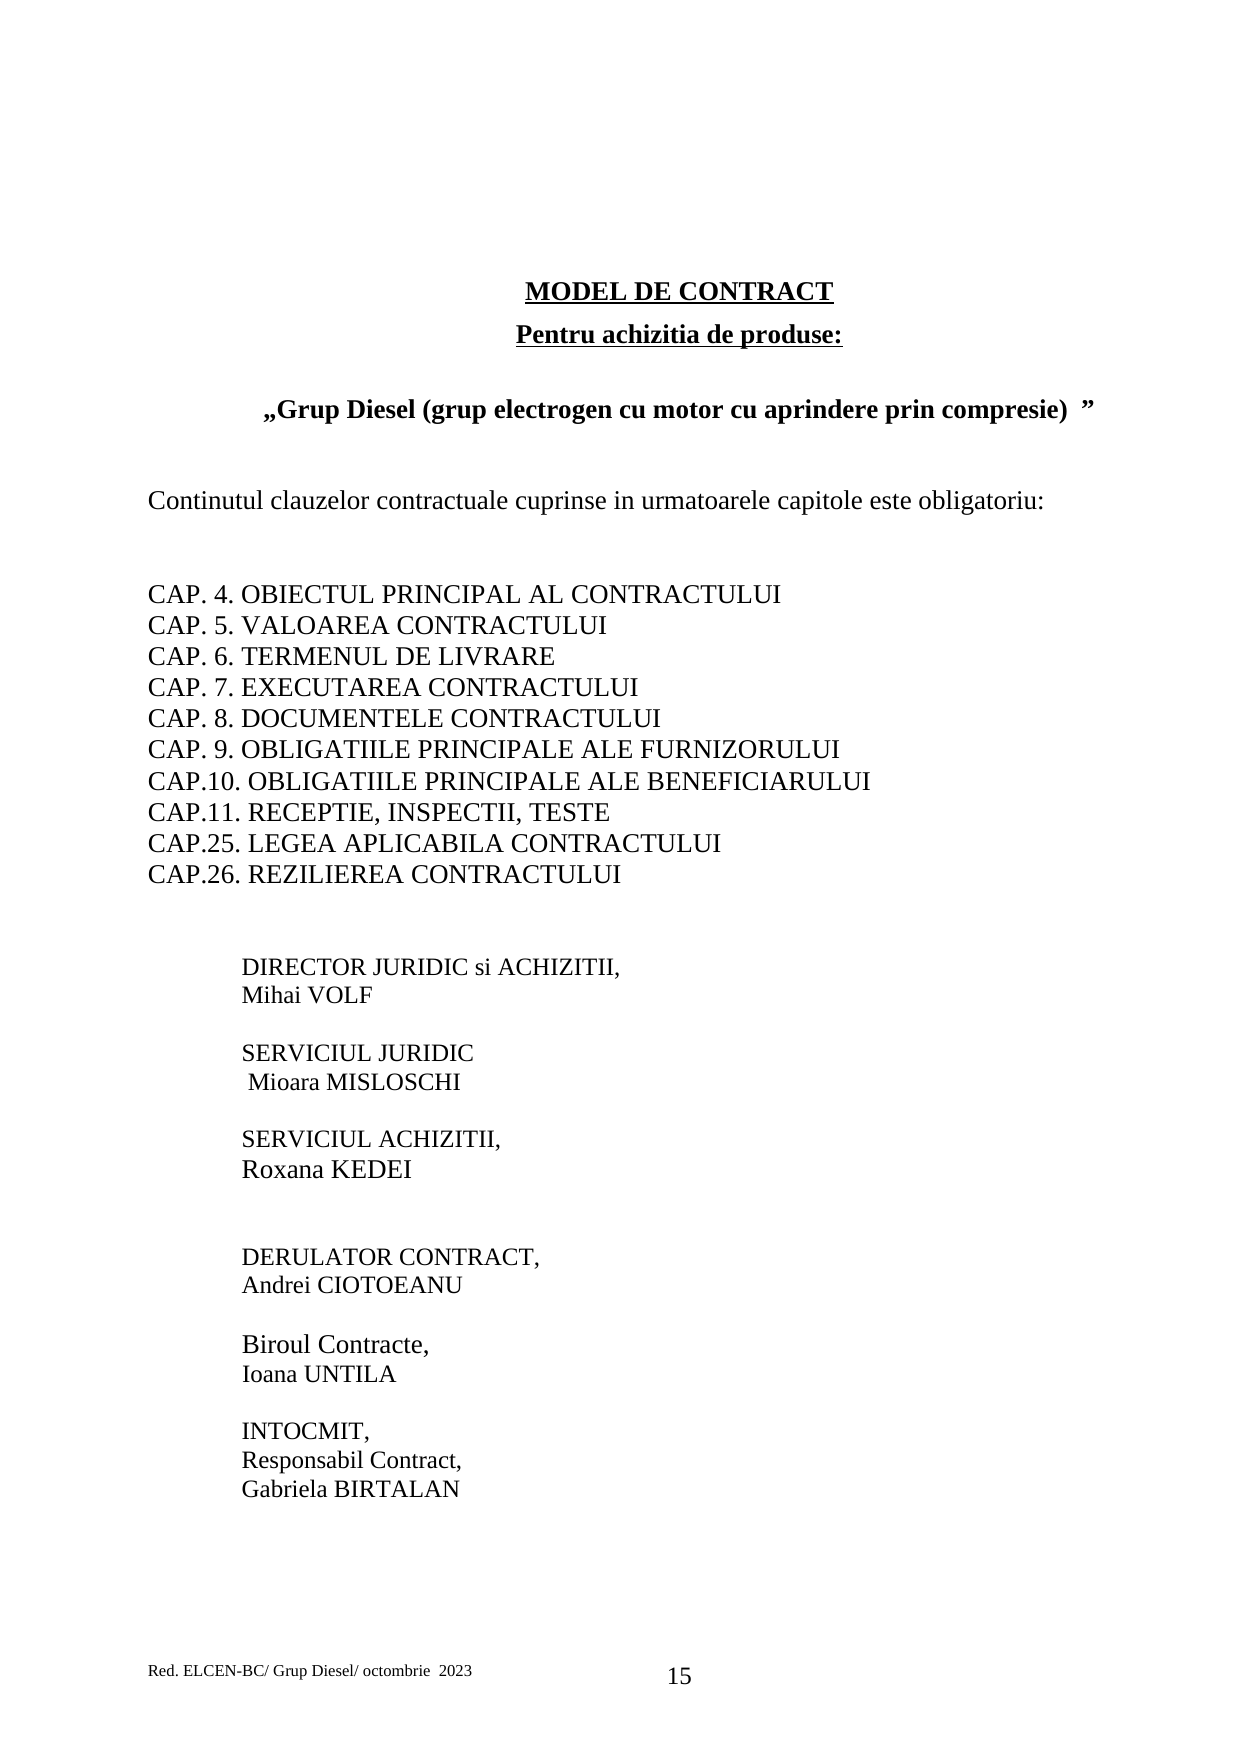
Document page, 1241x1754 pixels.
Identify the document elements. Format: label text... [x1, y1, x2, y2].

text Biroul Contracte, [148, 1328, 1211, 1359]
text CAP. 7. EXECUTAREA CONTRACTULUI [148, 671, 1211, 702]
text Ioana UNTILA [148, 1359, 1211, 1388]
text CAP.26. REZILIEREA CONTRACTULUI [148, 858, 1211, 889]
text CAP.25. LEGEA APLICABILA CONTRACTULUI [148, 827, 1211, 858]
text „Grup Diesel (grup electrogen cu motor cu aprindere prin compresie) ” [148, 393, 1211, 424]
text SERVICIUL ACHIZITII, [241, 1124, 1211, 1153]
text Continutul clauzelor contractuale cuprinse in urmatoarele capitole este obligatoriu: [148, 484, 1211, 516]
text CAP. 9. OBLIGATIILE PRINCIPALE ALE FURNIZORULUI [148, 734, 1211, 765]
text Roxana KEDEI [241, 1153, 1211, 1184]
text CAP. 4. OBIECTUL PRINCIPAL AL CONTRACTULUI [148, 578, 1211, 609]
text Derulator contract, [241, 1242, 1211, 1270]
text Mioara MISLOSCHI [241, 1067, 1211, 1095]
text Andrei CIOTOEANU [241, 1270, 1211, 1299]
text CAP. 8. DOCUMENTELE CONTRACTULUI [148, 702, 1211, 734]
text DIRECTOR JURIDIC si ACHIZITII, [241, 952, 1211, 980]
text Responsabil Contract, [168, 1445, 1211, 1474]
text SERVICIUL JURIDIC [241, 1038, 1211, 1067]
text CAP. 5. VALOAREA CONTRACTULUI [148, 609, 1211, 640]
subtitle Pentru achizitia de produse: [148, 319, 1211, 350]
subtitle MODEL DE CONTRACT [148, 275, 1211, 306]
text CAP.10. OBLIGATIILE PRINCIPALE ALE BENEFICIARULUI [148, 765, 1211, 796]
text Mihai VOLF [241, 980, 1211, 1009]
text CAP.11. RECEPTIE, INSPECTII, TESTE [148, 796, 1211, 827]
text Intocmit, [168, 1416, 1211, 1445]
text Gabriela BIRTALAN [168, 1474, 1211, 1503]
text CAP. 6. TERMENUL DE LIVRARE [148, 640, 1211, 671]
